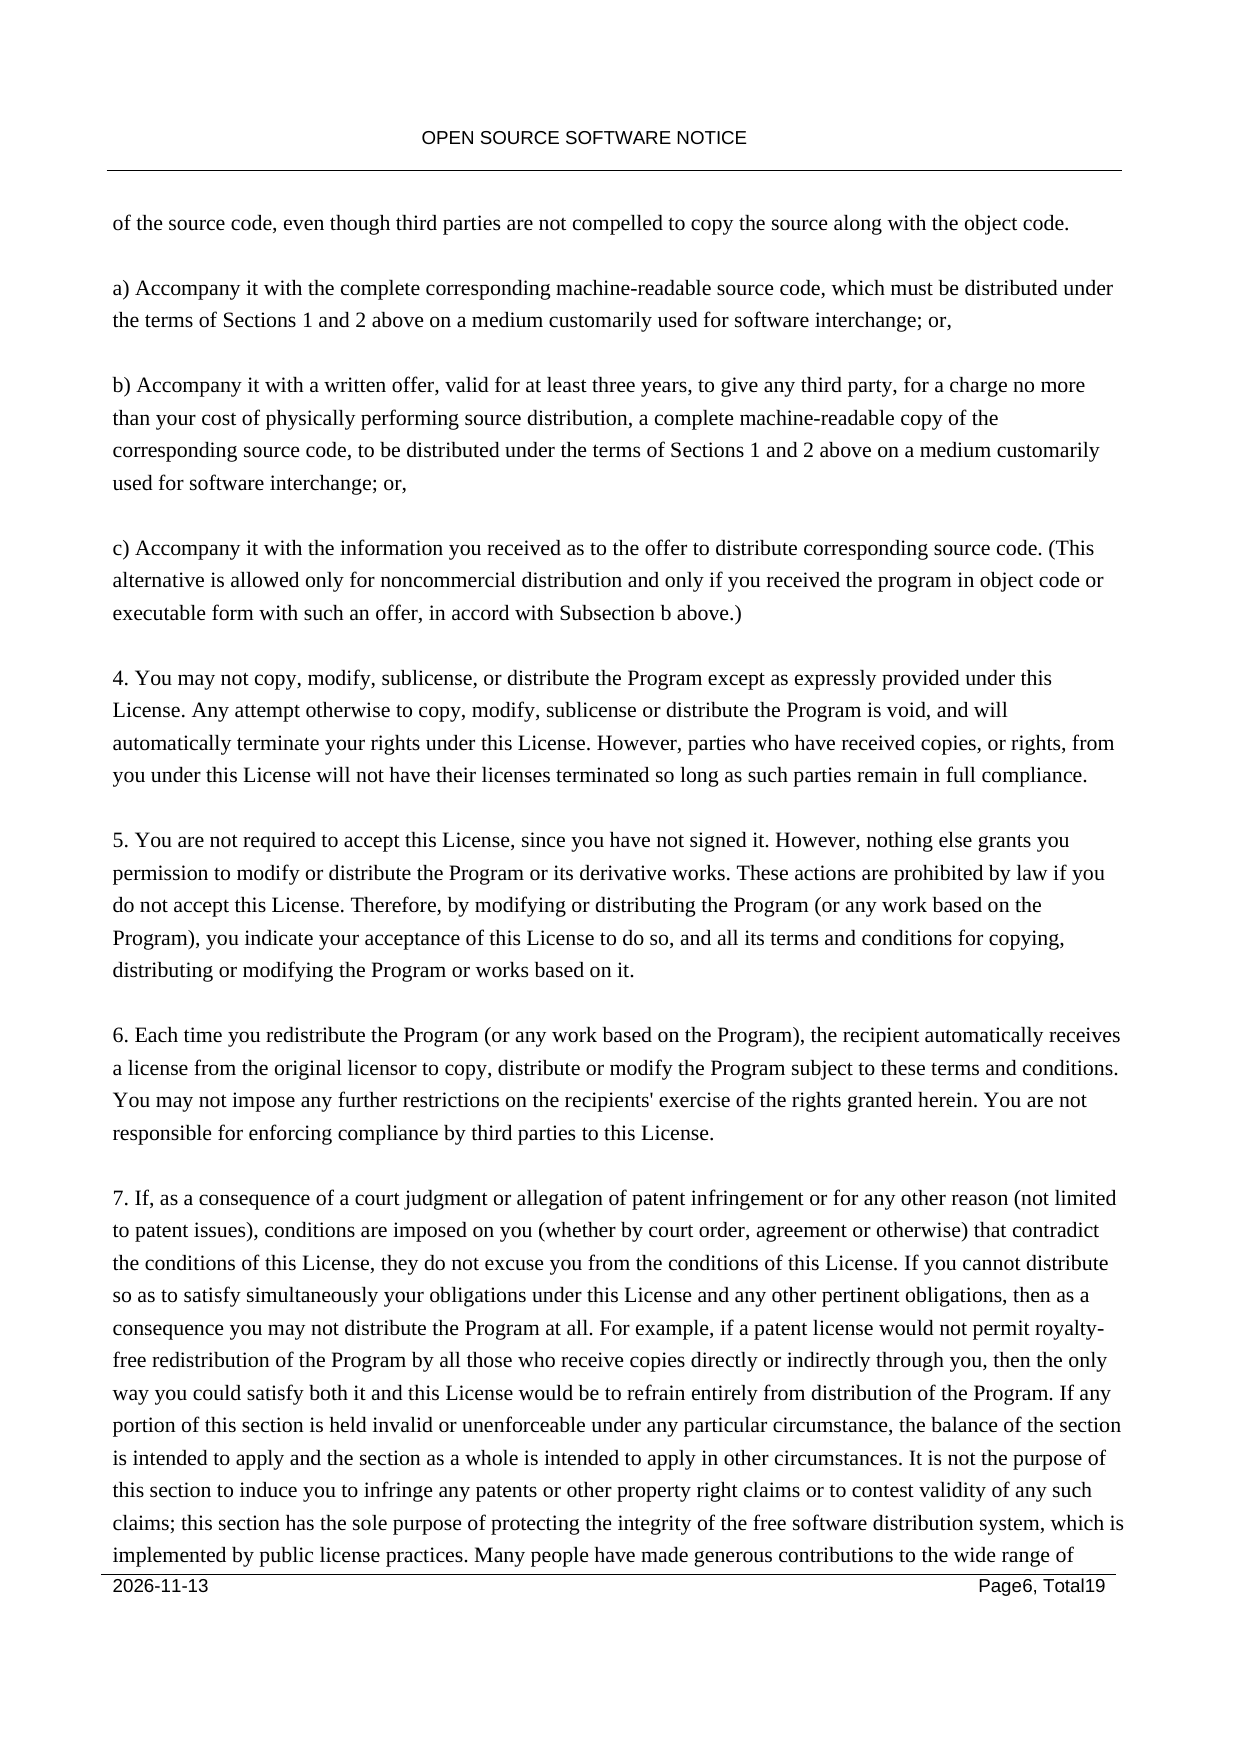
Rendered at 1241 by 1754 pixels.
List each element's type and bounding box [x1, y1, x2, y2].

text [112, 206, 1128, 1571]
